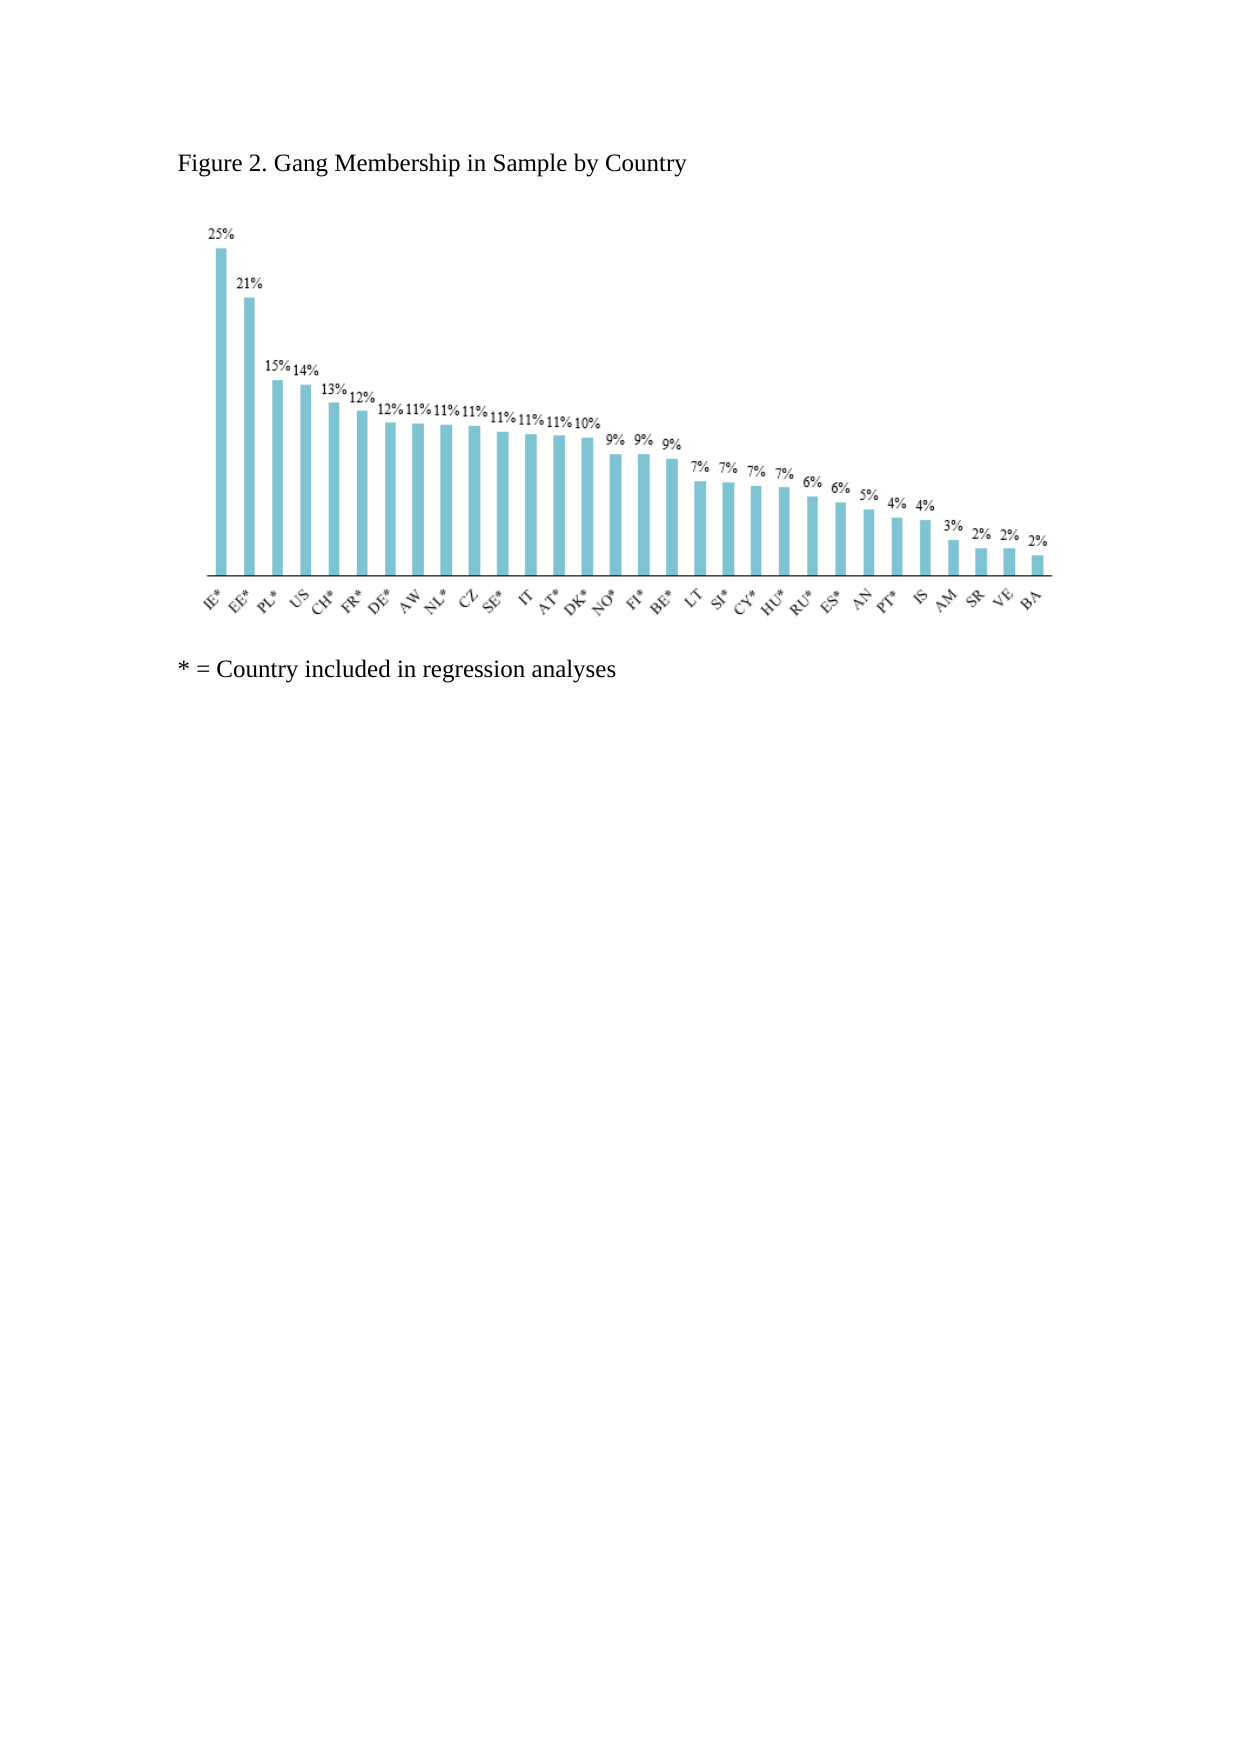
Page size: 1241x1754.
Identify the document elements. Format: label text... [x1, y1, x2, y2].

picture [177, 205, 1060, 626]
text Figure 2. Gang Membership in Sample by Country [177, 148, 1063, 176]
text * = Country included in regression analyses [177, 654, 1063, 683]
